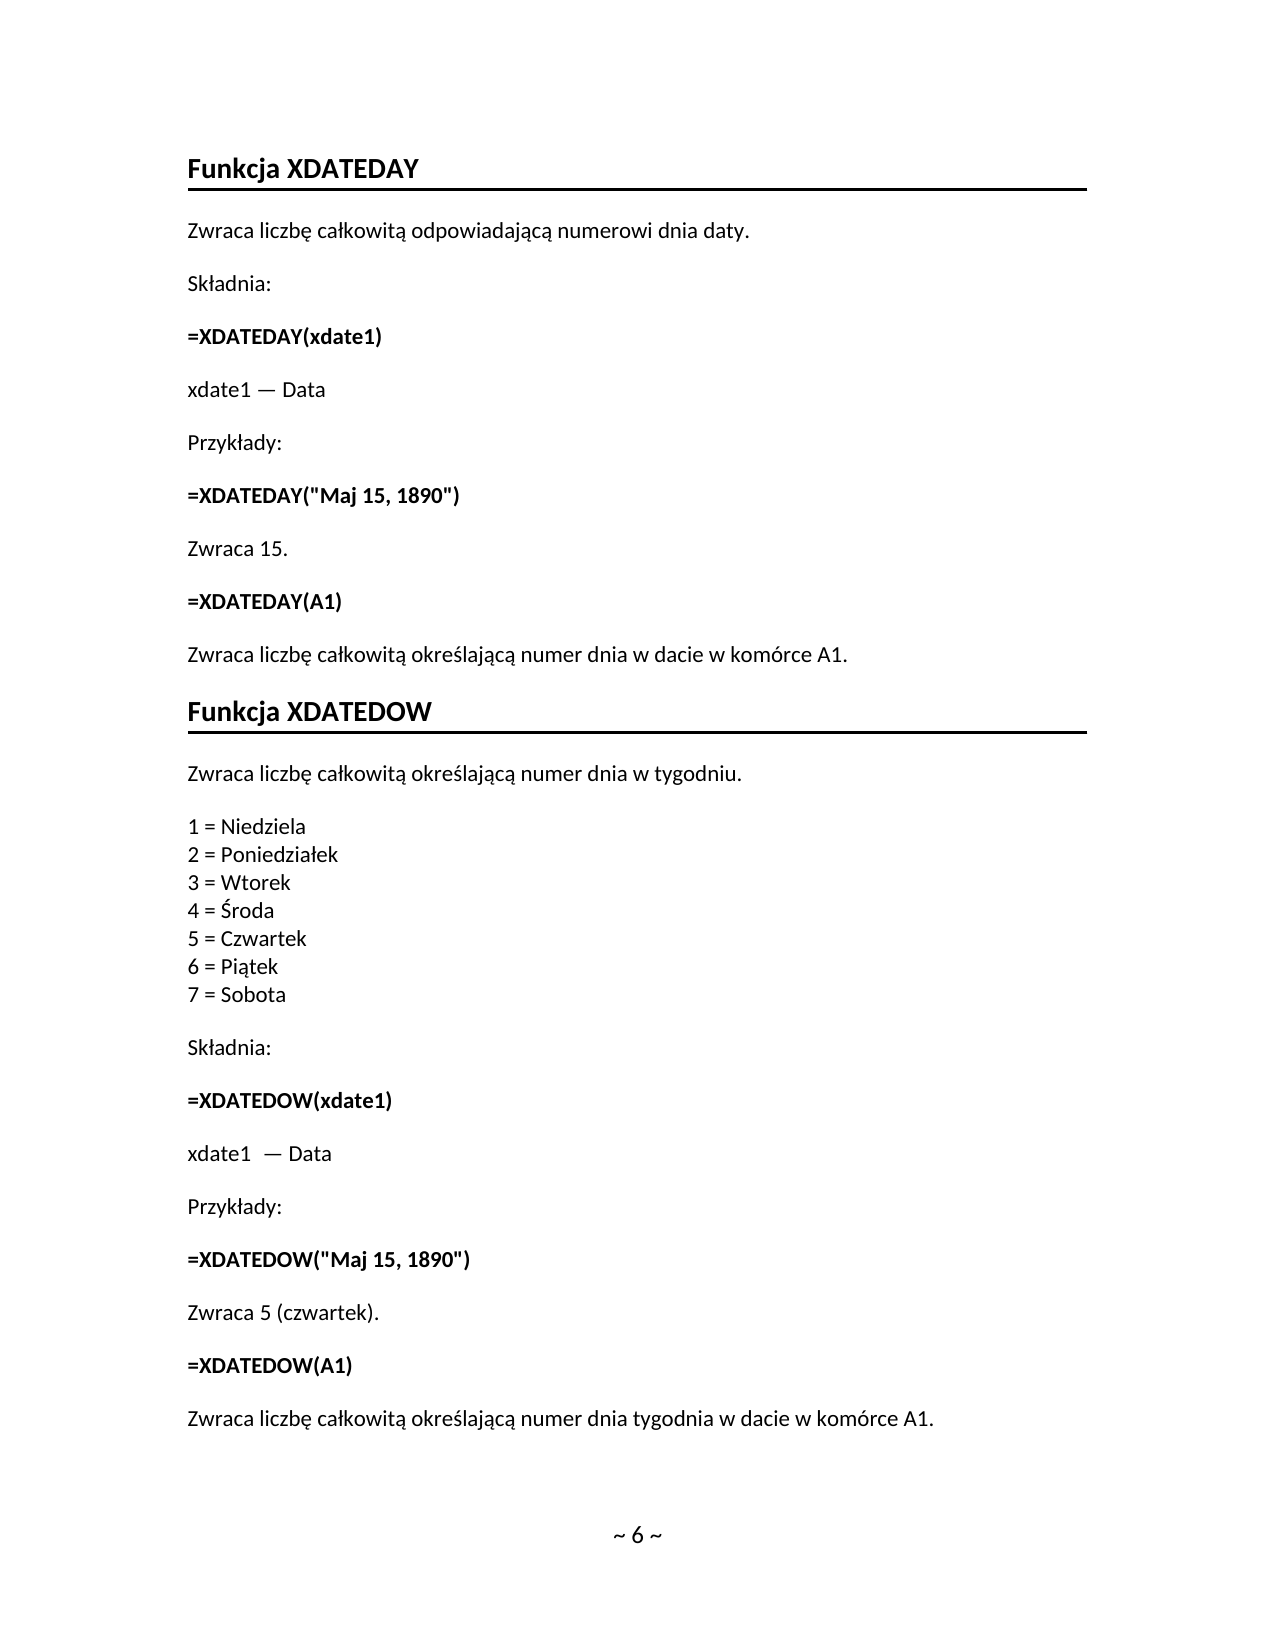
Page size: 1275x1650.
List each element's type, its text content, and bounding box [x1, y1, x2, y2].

text =XDATEDOW(A1) [187, 1351, 1087, 1379]
text Zwraca liczbę całkowitą określającą numer dnia w dacie w komórce A1. [187, 640, 1087, 668]
text =XDATEDAY(xdate1) [187, 322, 1087, 350]
text =XDATEDOW(xdate1) [187, 1086, 1087, 1114]
text Składnia: [187, 1033, 1087, 1061]
text Zwraca liczbę całkowitą określającą numer dnia w tygodniu. [187, 759, 1087, 787]
text Funkcja XDATEDOW [187, 693, 1087, 734]
text Zwraca liczbę całkowitą określającą numer dnia tygodnia w dacie w komórce A1. [187, 1404, 1087, 1432]
text Przykłady: [187, 1192, 1087, 1220]
text =XDATEDAY("Maj 15, 1890") [187, 481, 1087, 509]
text xdate1 — Data [187, 1139, 1087, 1167]
text Składnia: [187, 269, 1087, 297]
text xdate1 — Data [187, 375, 1087, 403]
text =XDATEDAY(A1) [187, 587, 1087, 615]
text Zwraca 5 (czwartek). [187, 1298, 1087, 1326]
text 1 = Niedziela 2 = Poniedziałek 3 = Wtorek 4 = Środa 5 = Czwartek 6 = Piątek 7 = Sobota [187, 812, 1087, 1008]
text Przykłady: [187, 428, 1087, 456]
text Zwraca 15. [187, 534, 1087, 562]
text Zwraca liczbę całkowitą odpowiadającą numerowi dnia daty. [187, 216, 1087, 244]
text Funkcja XDATEDAY [187, 150, 1087, 191]
text =XDATEDOW("Maj 15, 1890") [187, 1245, 1087, 1273]
